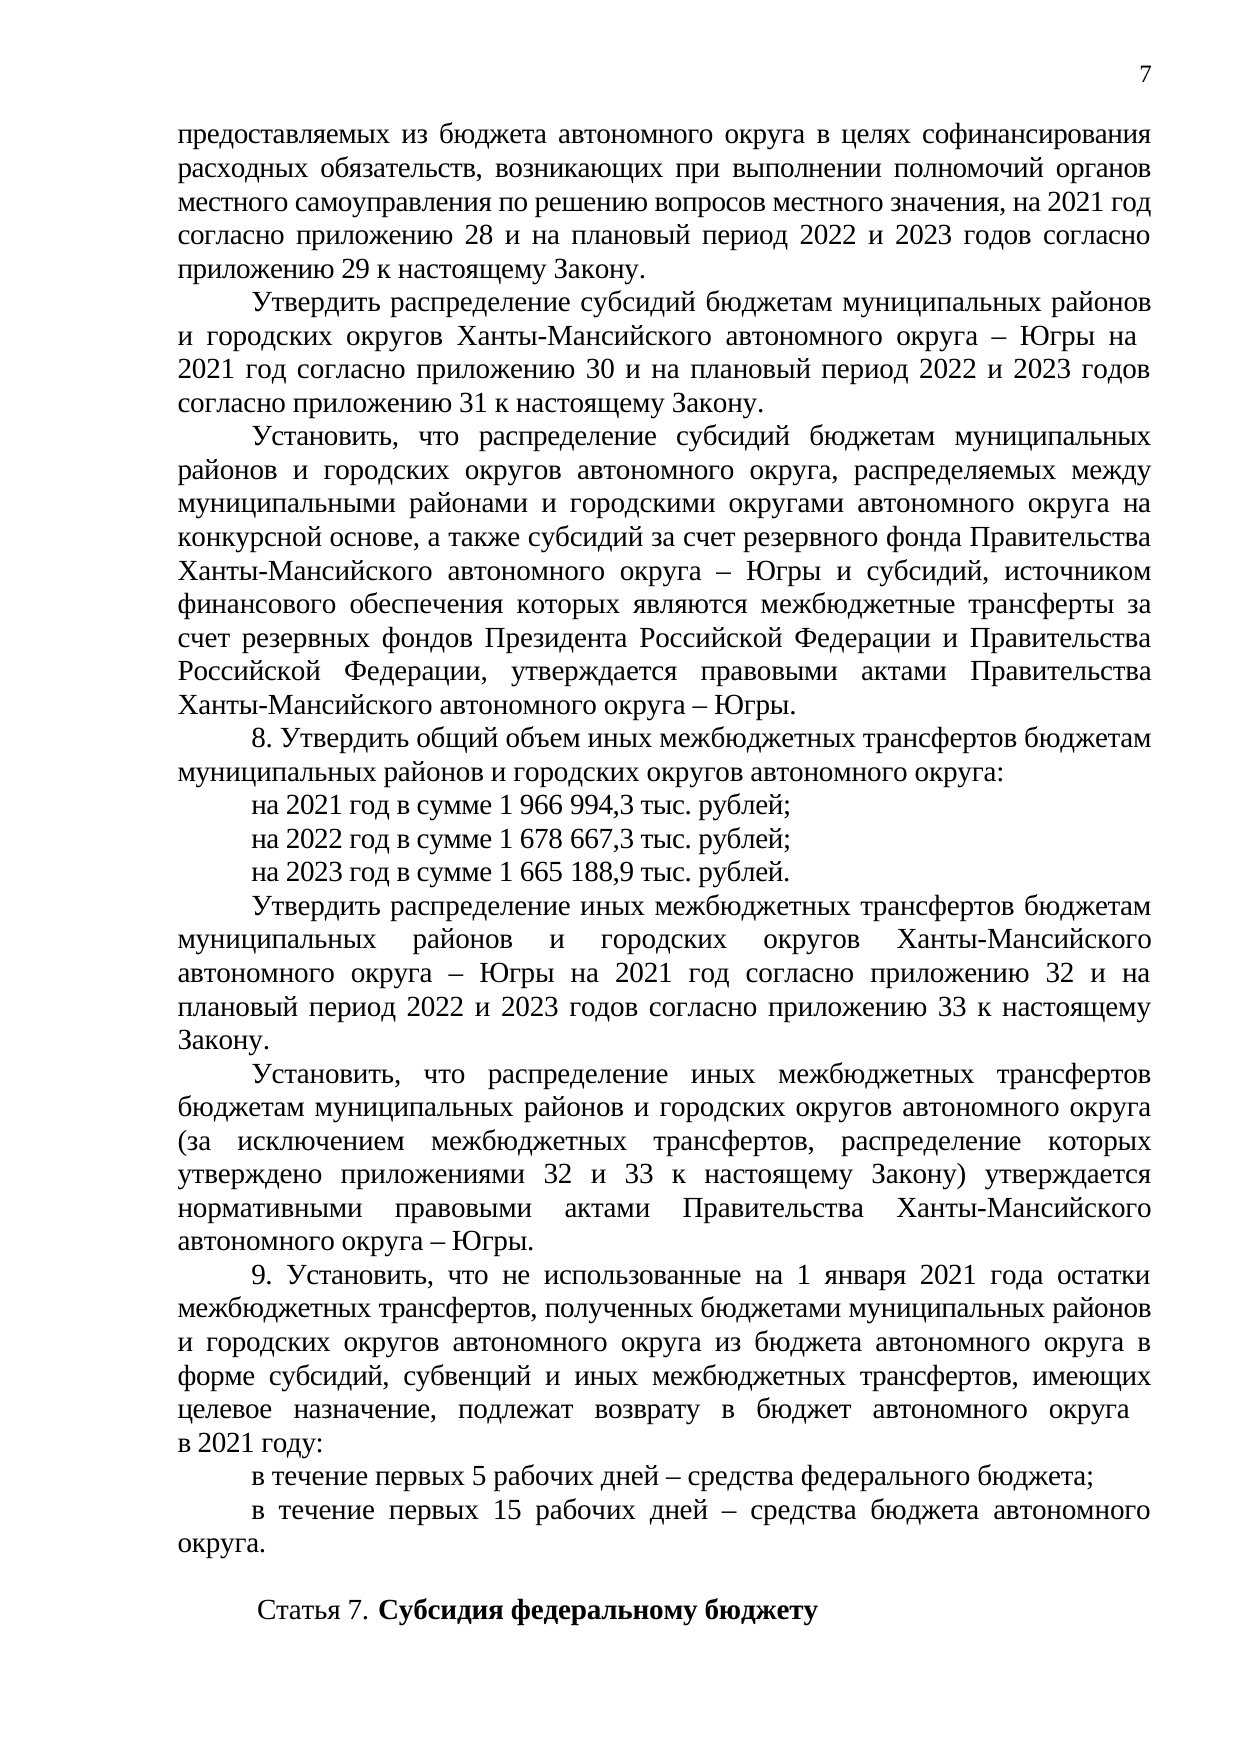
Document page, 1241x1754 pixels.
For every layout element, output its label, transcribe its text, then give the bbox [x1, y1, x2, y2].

text Утвердить распределение иных межбюджетных трансфертов бюджетам муниципальных районов и городских округов Ханты-Мансийского автономного округа – Югры на 2021 год согласно приложению 32 и на плановый период 2022 и 2023 годов согласно приложению 33 к настоящему Закону. [177, 888, 1152, 1056]
list на 2021 год в сумме 1 966 994,3 тыс. рублей; [251, 787, 1152, 821]
text Установить, что распределение иных межбюджетных трансфертов бюджетам муниципальных районов и городских округов автономного округа (за исключением межбюджетных трансфертов, распределение которых утверждено приложениями 32 и 33 к настоящему Закону) утверждается нормативными правовыми актами Правительства Ханты-Мансийского автономного округа – Югры. [177, 1056, 1152, 1257]
text 9. Установить, что не использованные на 1 января 2021 года остатки межбюджетных трансфертов, полученных бюджетами муниципальных районов и городских округов автономного округа из бюджета автономного округа в форме субсидий, субвенций и иных межбюджетных трансфертов, имеющих целевое назначение, подлежат возврату в бюджет автономного округа в 2021 году: [177, 1257, 1152, 1458]
text в течение первых 5 рабочих дней – средства федерального бюджета; [177, 1458, 1152, 1492]
text Утвердить распределение субсидий бюджетам муниципальных районов и городских округов Ханты-Мансийского автономного округа – Югры на 2021 год согласно приложению 30 и на плановый период 2022 и 2023 годов согласно приложению 31 к настоящему Закону. [177, 284, 1152, 418]
list на 2022 год в сумме 1 678 667,3 тыс. рублей; [251, 821, 1152, 854]
list 8. Утвердить общий объем иных межбюджетных трансфертов бюджетам муниципальных районов и городских округов автономного округа: [177, 720, 1152, 787]
text Установить, что распределение субсидий бюджетам муниципальных районов и городских округов автономного округа, распределяемых между муниципальными районами и городскими округами автономного округа на конкурсной основе, а также субсидий за счет резервного фонда Правительства Ханты-Мансийского автономного округа – Югры и субсидий, источником финансового обеспечения которых являются межбюджетные трансферты за счет резервных фондов Президента Российской Федерации и Правительства Российской Федерации, утверждается правовыми актами Правительства Ханты-Мансийского автономного округа – Югры. [177, 418, 1152, 720]
table_header Статья 7. [166, 1593, 372, 1626]
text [177, 117, 1152, 284]
list на 2023 год в сумме 1 665 188,9 тыс. рублей. [251, 854, 1152, 888]
text в течение первых 15 рабочих дней – средства бюджета автономного округа. [177, 1492, 1152, 1559]
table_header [373, 1593, 1163, 1626]
